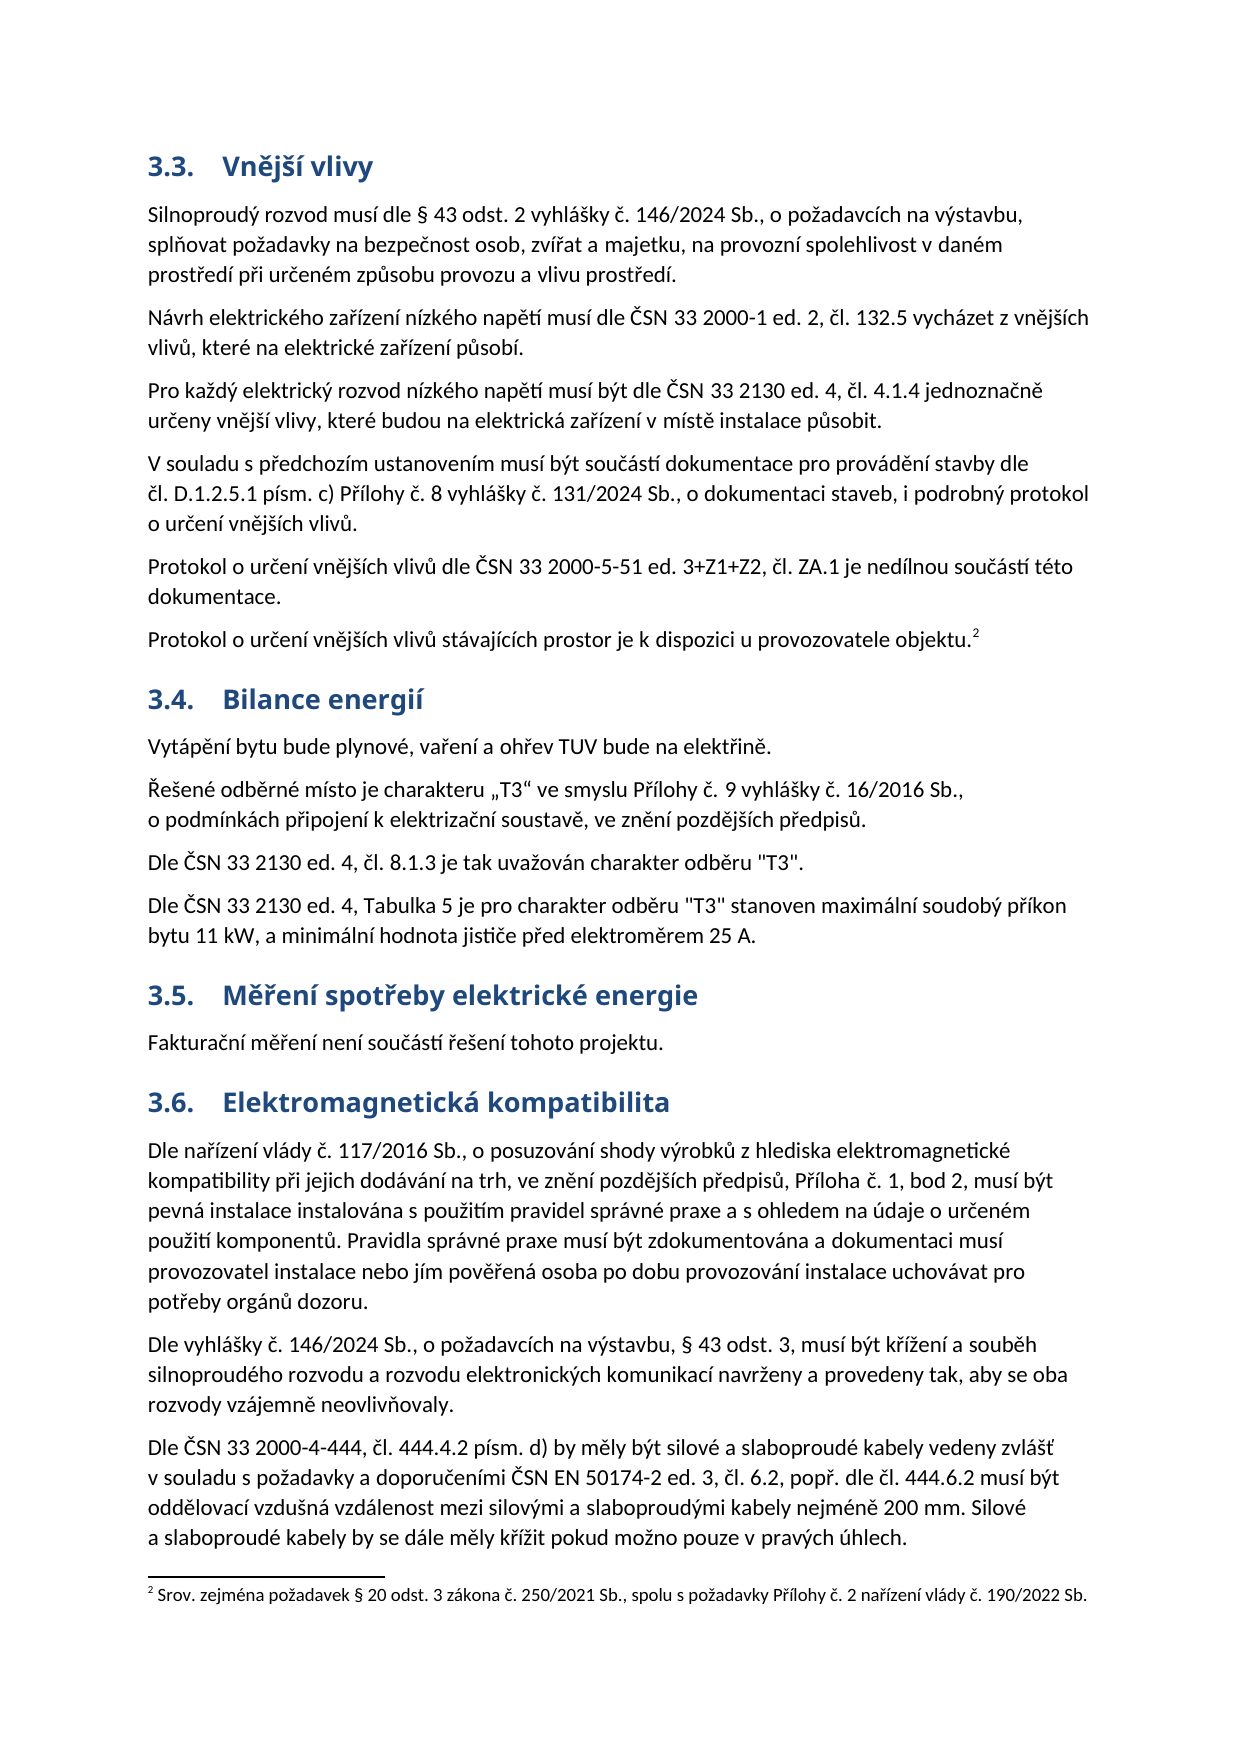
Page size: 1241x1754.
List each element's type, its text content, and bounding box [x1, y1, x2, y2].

text Protokol o určení vnějších vlivů stávajících prostor je k dispozici u provozovatele objektu. [148, 625, 1092, 653]
text Dle ČSN 33 2130 ed. 4, čl. 8.1.3 je tak uvažován charakter odběru "T3". [148, 848, 1092, 876]
text Návrh elektrického zařízení nízkého napětí musí dle ČSN 33 2000-1 ed. 2, čl. 132.5 vycházet z vnějších vlivů, které na elektrické zařízení působí. [148, 303, 1092, 361]
text Dle nařízení vlády č. 117/2016 Sb., o posuzování shody výrobků z hlediska elektromagnetické kompatibility při jejich dodávání na trh, ve znění pozdějších předpisů, Příloha č. 1, bod 2, musí být pevná instalace instalována s použitím pravidel správné praxe a s ohledem na údaje o určeném použití komponentů. Pravidla správné praxe musí být zdokumentována a dokumentaci musí provozovatel instalace nebo jím pověřená osoba po dobu provozování instalace uchovávat pro potřeby orgánů dozoru. [148, 1136, 1092, 1315]
text Pro každý elektrický rozvod nízkého napětí musí být dle ČSN 33 2130 ed. 4, čl. 4.1.4 jednoznačně určeny vnější vlivy, které budou na elektrická zařízení v místě instalace působit. [148, 376, 1092, 434]
text Dle ČSN 33 2000-4-444, čl. 444.4.2 písm. d) by měly být silové a slaboproudé kabely vedeny zvlášť v souladu s požadavky a doporučeními ČSN EN 50174-2 ed. 3, čl. 6.2, popř. dle čl. 444.6.2 musí být oddělovací vzdušná vzdálenost mezi silovými a slaboproudými kabely nejméně 200 mm. Silové a slaboproudé kabely by se dále měly křížit pokud možno pouze v pravých úhlech. [148, 1433, 1092, 1552]
text V souladu s předchozím ustanovením musí být součástí dokumentace pro provádění stavby dle čl. D.1.2.5.1 písm. c) Přílohy č. 8 vyhlášky č. 131/2024 Sb., o dokumentaci staveb, i podrobný protokol o určení vnějších vlivů. [148, 449, 1092, 537]
text Dle ČSN 33 2130 ed. 4, Tabulka 5 je pro charakter odběru "T3" stanoven maximální soudobý příkon bytu 11 kW, a minimální hodnota jističe před elektroměrem 25 A. [148, 891, 1092, 949]
subtitle Měření spotřeby elektrické energie [148, 976, 1092, 1013]
subtitle Bilance energií [148, 680, 1092, 717]
text Řešené odběrné místo je charakteru „T3“ ve smyslu Přílohy č. 9 vyhlášky č. 16/2016 Sb., o podmínkách připojení k elektrizační soustavě, ve znění pozdějších předpisů. [148, 775, 1092, 833]
text Fakturační měření není součástí řešení tohoto projektu. [148, 1028, 1092, 1057]
text Protokol o určení vnějších vlivů dle ČSN 33 2000-5-51 ed. 3+Z1+Z2, čl. ZA.1 je nedílnou součástí této dokumentace. [148, 552, 1092, 610]
text Dle vyhlášky č. 146/2024 Sb., o požadavcích na výstavbu, § 43 odst. 3, musí být křížení a souběh silnoproudého rozvodu a rozvodu elektronických komunikací navrženy a provedeny tak, aby se oba rozvody vzájemně neovlivňovaly. [148, 1330, 1092, 1418]
text Silnoproudý rozvod musí dle § 43 odst. 2 vyhlášky č. 146/2024 Sb., o požadavcích na výstavbu, splňovat požadavky na bezpečnost osob, zvířat a majetku, na provozní spolehlivost v daném prostředí při určeném způsobu provozu a vlivu prostředí. [148, 200, 1092, 288]
subtitle Elektromagnetická kompatibilita [148, 1084, 1092, 1121]
subtitle Vnější vlivy [148, 148, 1092, 184]
text Vytápění bytu bude plynové, vaření a ohřev TUV bude na elektřině. [148, 732, 1092, 761]
